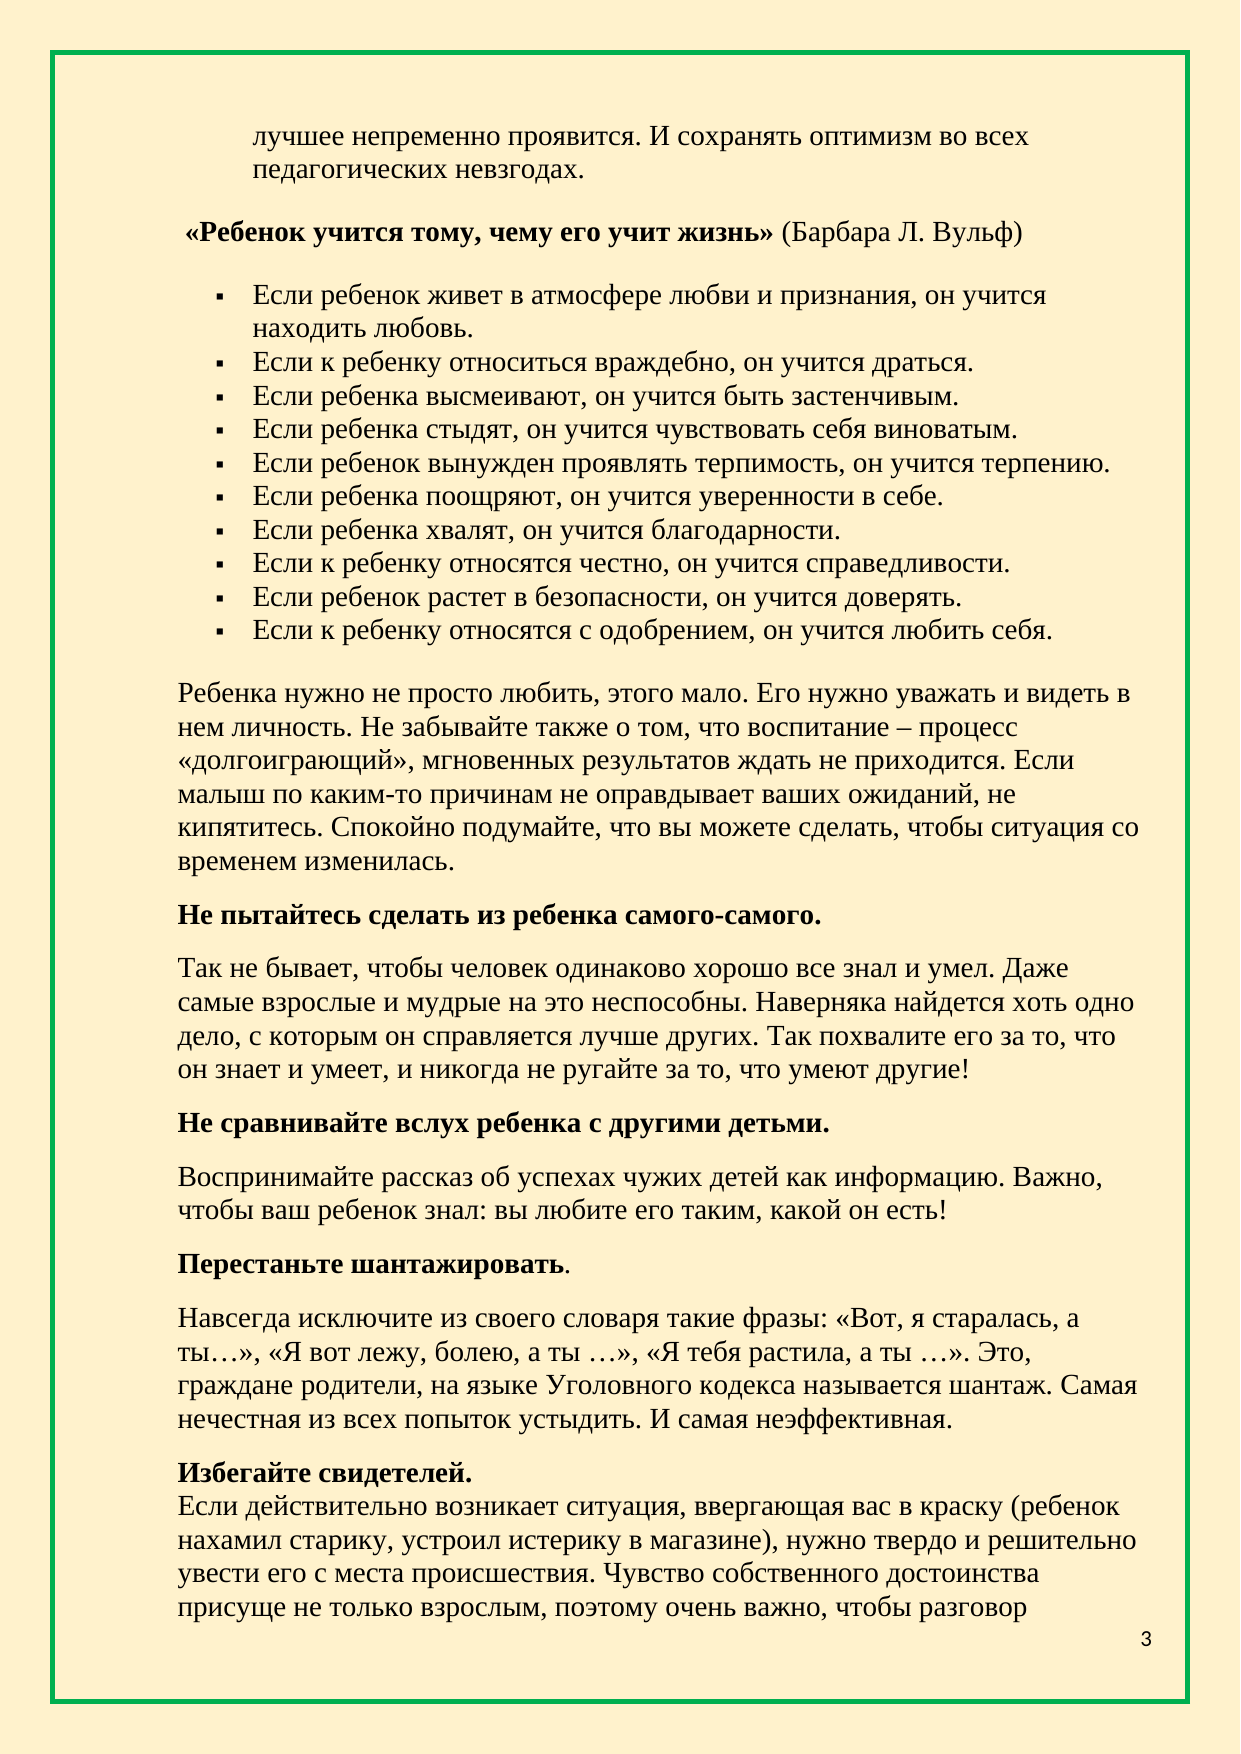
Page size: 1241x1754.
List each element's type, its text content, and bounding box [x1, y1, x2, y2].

list Если ребенка хвалят, он учится благодарности. [215, 512, 1152, 545]
list Если к ребенку относятся с одобрением, он учится любить себя. [215, 612, 1152, 646]
list Если ребенок растет в безопасности, он учится доверять. [215, 579, 1152, 612]
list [215, 118, 1152, 185]
text Так не бывает, чтобы человек одинаково хорошо все знал и умел. Даже самые взрослые и мудрые на это неспособны. Наверняка найдется хоть одно дело, с которым он справляется лучше других. Так похвалите его за то, что он знает и умеет, и никогда не ругайте за то, что умеют другие! [177, 951, 1152, 1085]
list Если ребенка высмеивают, он учится быть застенчивым. [215, 378, 1152, 411]
list Если ребенка стыдят, он учится чувствовать себя виноватым. [215, 411, 1152, 445]
text Не пытайтесь сделать из ребенка самого-самого. [177, 897, 1152, 930]
text Воспринимайте рассказ об успехах чужих детей как информацию. Важно, чтобы ваш ребенок знал: вы любите его таким, какой он есть! [177, 1159, 1152, 1226]
list Если к ребенку относятся честно, он учится справедливости. [215, 545, 1152, 579]
text Ребенка нужно не просто любить, этого мало. Его нужно уважать и видеть в нем личность. Не забывайте также о том, что воспитание – процесс «долгоиграющий», мгновенных результатов ждать не приходится. Если малыш по каким-то причинам не оправдывает ваших ожиданий, не кипятитесь. Спокойно подумайте, что вы можете сделать, чтобы ситуация со временем изменилась. [177, 675, 1152, 876]
text Избегайте свидетелей. [177, 1455, 1152, 1488]
list Если к ребенку относиться враждебно, он учится драться. [215, 344, 1152, 378]
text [177, 1488, 1152, 1622]
text «Ребенок учится тому, чему его учит жизнь» (Барбара Л. Вульф) [177, 214, 1152, 248]
text Не сравнивайте вслух ребенка с другими детьми. [177, 1105, 1152, 1139]
list Если ребенок живет в атмосфере любви и признания, он учится находить любовь. [215, 277, 1152, 344]
list Если ребенка поощряют, он учится уверенности в себе. [215, 478, 1152, 512]
list Если ребенок вынужден проявлять терпимость, он учится терпению. [215, 445, 1152, 478]
text Перестаньте шантажировать. [177, 1246, 1152, 1280]
text Навсегда исключите из своего словаря такие фразы: «Вот, я старалась, а ты…», «Я вот лежу, болею, а ты …», «Я тебя растила, а ты …». Это, граждане родители, на языке Уголовного кодекса называется шантаж. Самая нечестная из всех попыток устыдить. И самая неэффективная. [177, 1300, 1152, 1434]
